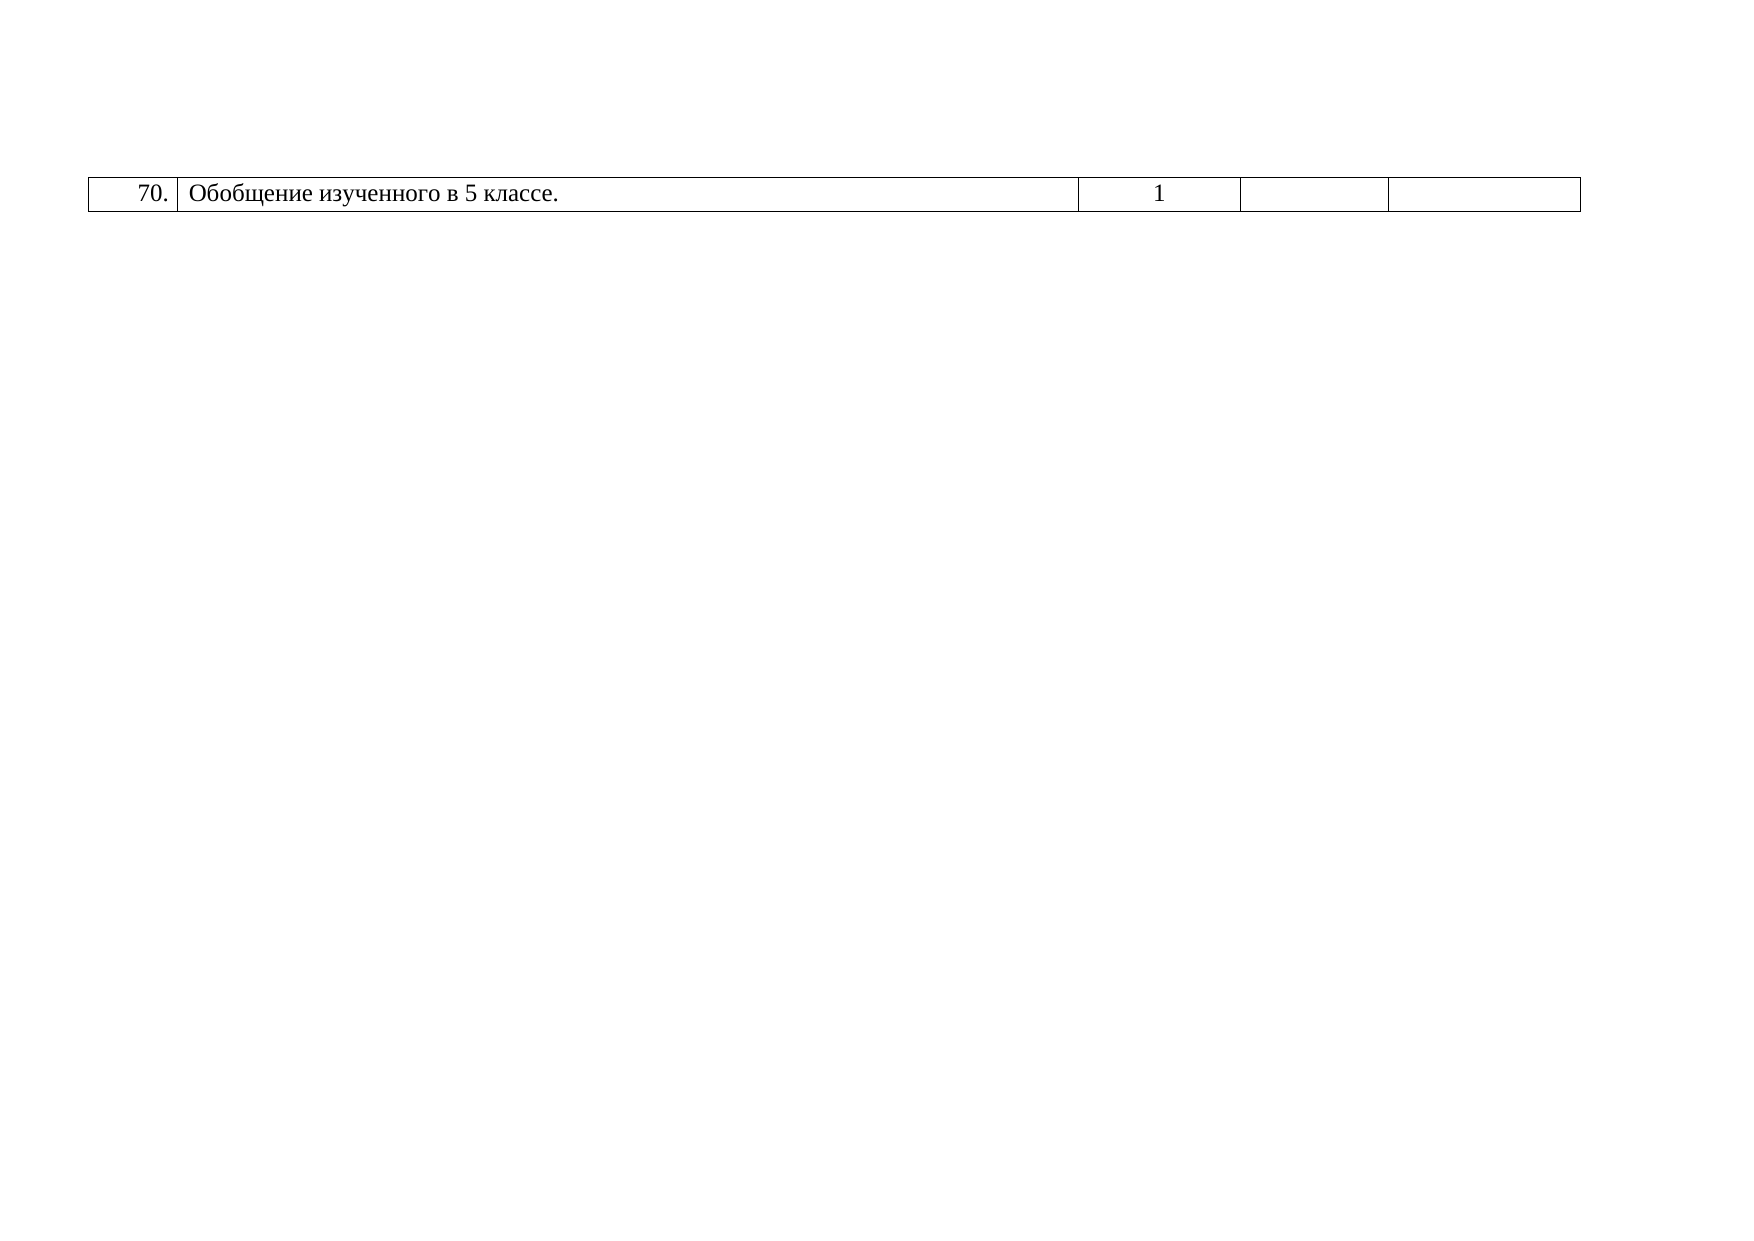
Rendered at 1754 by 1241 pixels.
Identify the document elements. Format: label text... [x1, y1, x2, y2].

table_cell 1 [1079, 178, 1240, 211]
table_cell [89, 178, 177, 211]
table_cell [1241, 178, 1388, 211]
table_cell Обобщение изученного в 5 классе. [178, 178, 1078, 211]
table_cell [1389, 178, 1580, 211]
